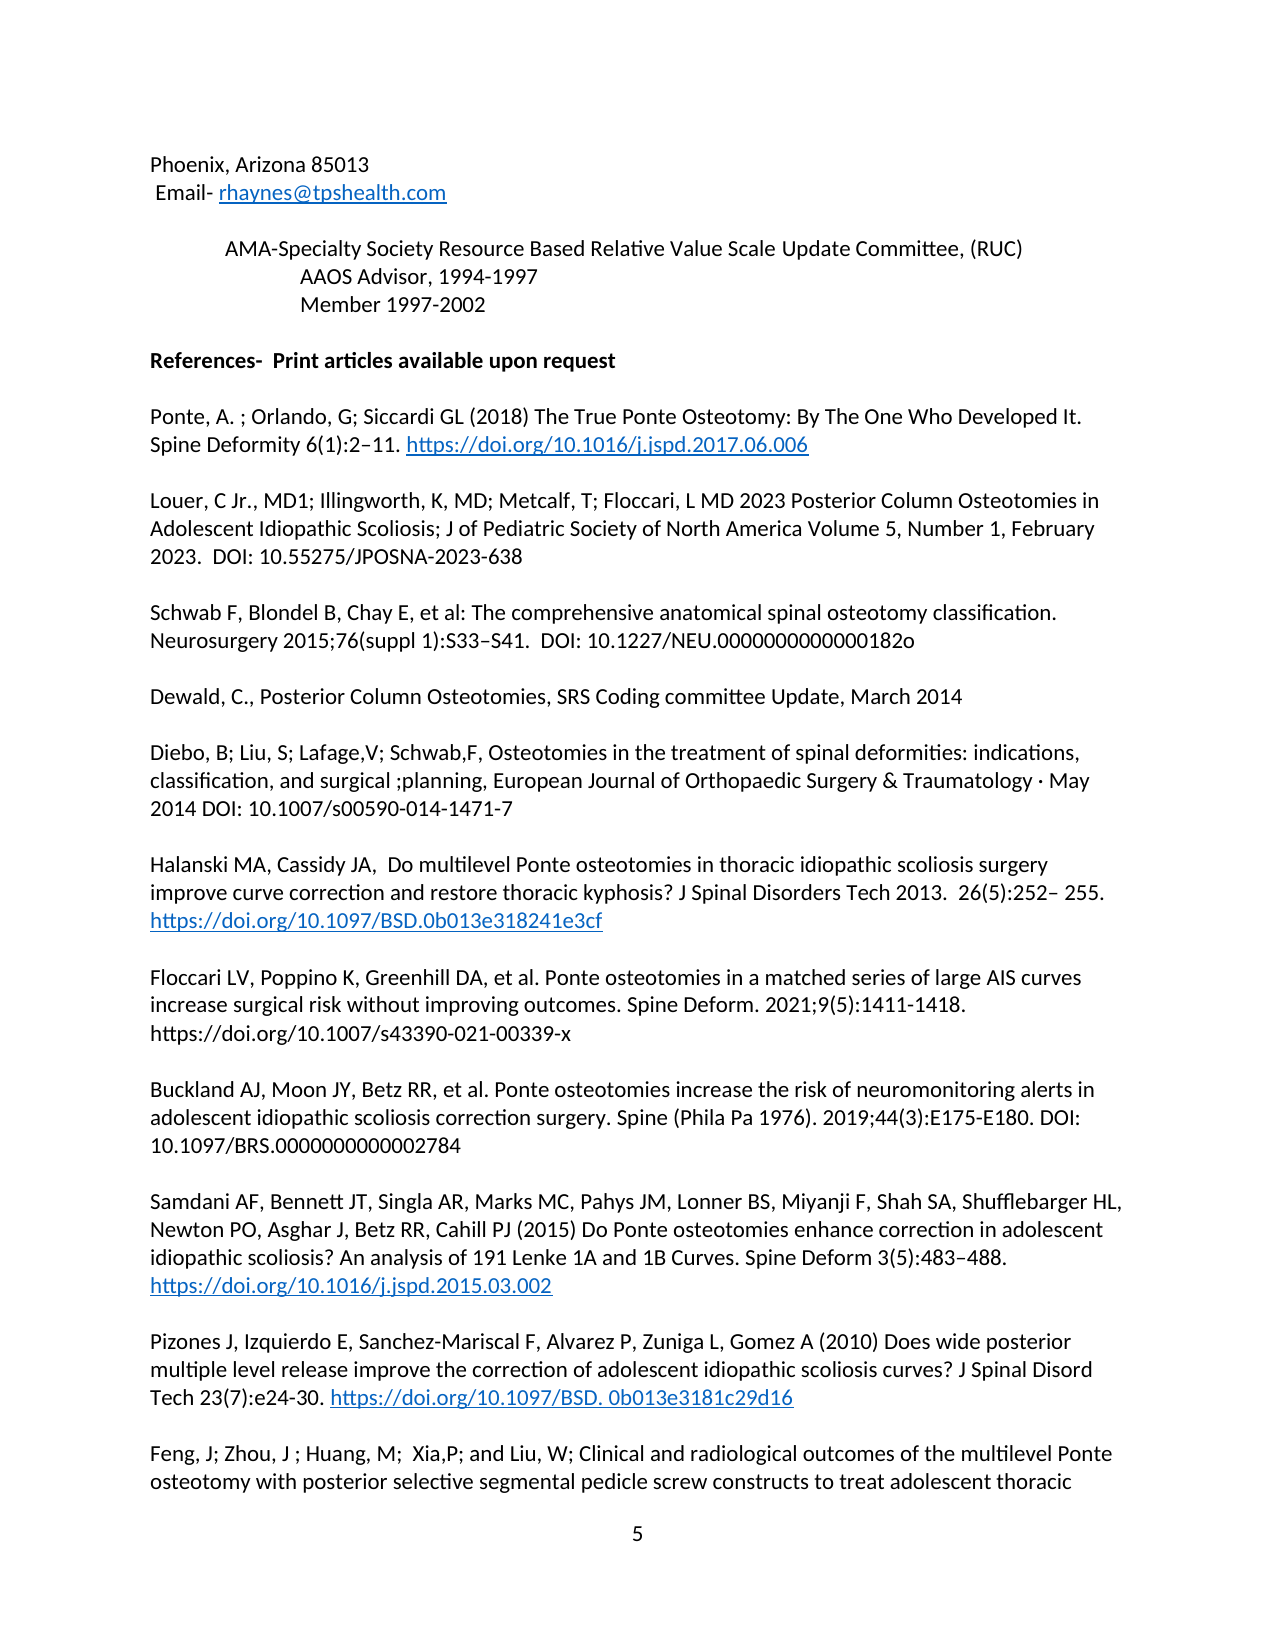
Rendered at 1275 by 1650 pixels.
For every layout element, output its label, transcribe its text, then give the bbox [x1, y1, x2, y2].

text AAOS Advisor, 1994-1997 [225, 262, 1125, 290]
text Dewald, C., Posterior Column Osteotomies, SRS Coding committee Update, March 2014 [150, 682, 1125, 710]
text Member 1997-2002 [225, 290, 1125, 318]
text Louer, C Jr., MD1; Illingworth, K, MD; Metcalf, T; Floccari, L MD 2023 Posterior Column Osteotomies in Adolescent Idiopathic Scoliosis; J of Pediatric Society of North America Volume 5, Number 1, February 2023. DOI: 10.55275/JPOSNA-2023-638 [150, 486, 1125, 570]
text Phoenix, Arizona 85013 [150, 150, 1125, 178]
text Email- rhaynes@tpshealth.com [150, 178, 1125, 206]
text References- Print articles available upon request [150, 346, 1125, 374]
text Diebo, B; Liu, S; Lafage,V; Schwab,F, Osteotomies in the treatment of spinal deformities: indications, classification, and surgical ;planning, European Journal of Orthopaedic Surgery & Traumatology · May 2014 DOI: 10.1007/s00590-014-1471-7 [150, 738, 1125, 822]
text Samdani AF, Bennett JT, Singla AR, Marks MC, Pahys JM, Lonner BS, Miyanji F, Shah SA, Shufflebarger HL, Newton PO, Asghar J, Betz RR, Cahill PJ (2015) Do Ponte osteotomies enhance correction in adolescent idiopathic scoliosis? An analysis of 191 Lenke 1A and 1B Curves. Spine Deform 3(5):483–488. https://doi.org/10.1016/j.jspd.2015.03.002 [150, 1187, 1125, 1299]
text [225, 234, 1125, 262]
text Floccari LV, Poppino K, Greenhill DA, et al. Ponte osteotomies in a matched series of large AIS curves increase surgical risk without improving outcomes. Spine Deform. 2021;9(5):1411-1418. https://doi.org/10.1007/s43390-021-00339-x [150, 963, 1125, 1047]
text Ponte, A. ; Orlando, G; Siccardi GL (2018) The True Ponte Osteotomy: By The One Who Developed It. Spine Deformity 6(1):2–11. https://doi.org/10.1016/j.jspd.2017.06.006 [150, 402, 1125, 458]
text Halanski MA, Cassidy JA, Do multilevel Ponte osteotomies in thoracic idiopathic scoliosis surgery improve curve correction and restore thoracic kyphosis? J Spinal Disorders Tech 2013. 26(5):252– 255. https://doi.org/10.1097/BSD.0b013e318241e3cf [150, 851, 1125, 934]
text Buckland AJ, Moon JY, Betz RR, et al. Ponte osteotomies increase the risk of neuromonitoring alerts in adolescent idiopathic scoliosis correction surgery. Spine (Phila Pa 1976). 2019;44(3):E175-E180. DOI: 10.1097/BRS.0000000000002784 [150, 1075, 1125, 1159]
text Pizones J, Izquierdo E, Sanchez-Mariscal F, Alvarez P, Zuniga L, Gomez A (2010) Does wide posterior multiple level release improve the correction of adolescent idiopathic scoliosis curves? J Spinal Disord Tech 23(7):e24-30. https://doi.org/10.1097/BSD. 0b013e3181c29d16 [150, 1327, 1125, 1411]
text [150, 1439, 1125, 1495]
text Schwab F, Blondel B, Chay E, et al: The comprehensive anatomical spinal osteotomy classification. Neurosurgery 2015;76(suppl 1):S33–S41. DOI: 10.1227/NEU.0000000000000182o [150, 598, 1125, 654]
